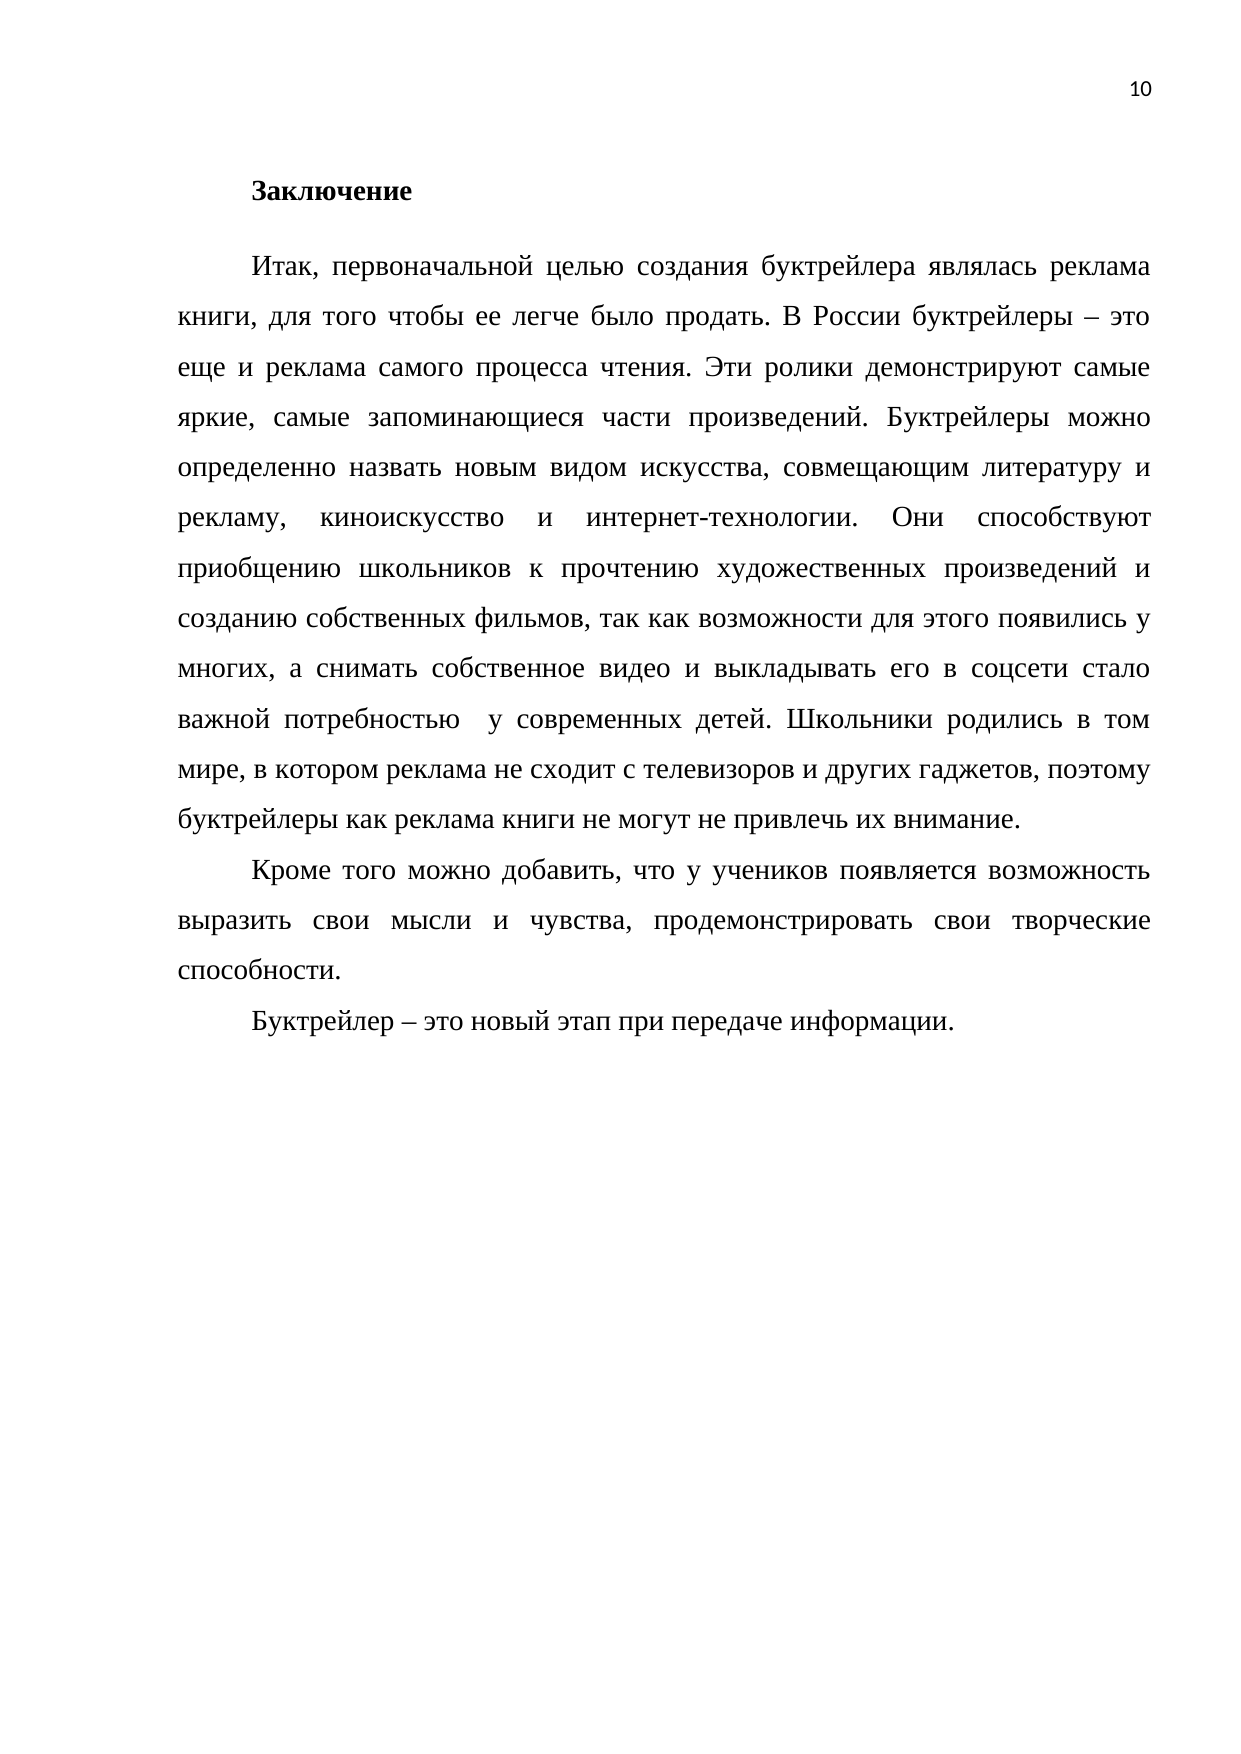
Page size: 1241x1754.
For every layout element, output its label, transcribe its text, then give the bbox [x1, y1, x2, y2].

text Итак, первоначальной целью создания буктрейлера являлась реклама книги, для того чтобы ее легче было продать. В России буктрейлеры – это еще и реклама самого процесса чтения. Эти ролики демонстрируют самые яркие, самые запоминающиеся части произведений. Буктрейлеры можно определенно назвать новым видом искусства, совмещающим литературу и рекламу, киноискусство и интернет-технологии. Они способствуют приобщению школьников к прочтению художественных произведений и созданию собственных фильмов, так как возможности для этого появились у многих, а снимать собственное видео и выкладывать его в соцсети стало важной потребностью у современных детей. Школьники родились в том мире, в котором реклама не сходит с телевизоров и других гаджетов, поэтому буктрейлеры как реклама книги не могут не привлечь их внимание. [177, 248, 1152, 835]
text Буктрейлер – это новый этап при передаче информации. [177, 1003, 1152, 1036]
text Кроме того можно добавить, что у учеников появляется возможность выразить свои мысли и чувства, продемонстрировать свои творческие способности. [177, 852, 1152, 986]
subtitle Заключение [177, 173, 1152, 206]
